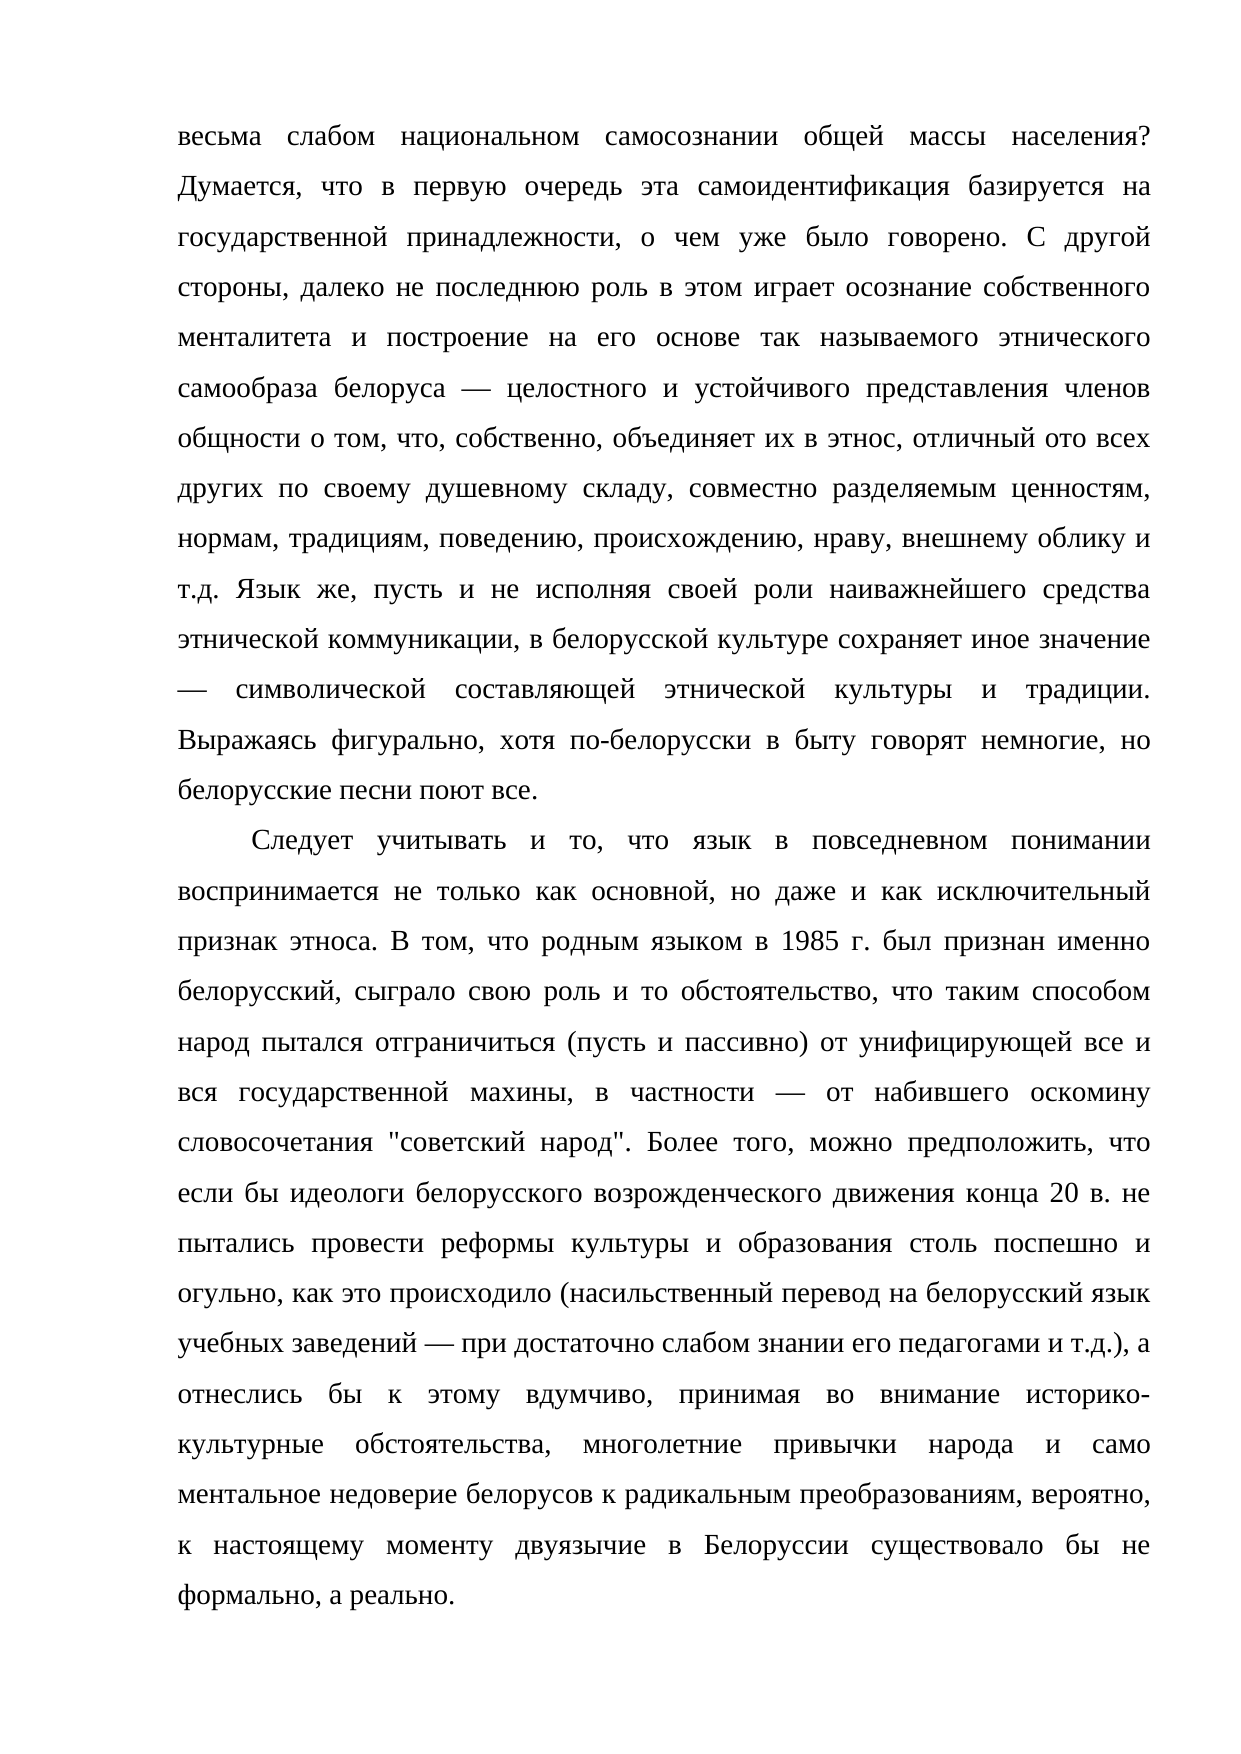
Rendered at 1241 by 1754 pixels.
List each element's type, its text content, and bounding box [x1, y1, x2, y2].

text Следует учитывать и то, что язык в повседневном понимании воспринимается не только как основной, но даже и как исключительный признак этноса. В том, что родным языком в . был признан именно белорусский, сыграло свою роль и то обстоятельство, что таким способом народ пытался отграничиться (пусть и пассивно) от унифицирующей все и вся государственной махины, в частности — от набившего оскомину словосочетания "советский народ". Более того, можно предположить, что если бы идеологи белорусского возрожденческого движения конца 20 в. не пытались провести реформы культуры и образования столь поспешно и огульно, как это происходило (насильственный перевод на белорусский язык учебных заведений — при достаточно слабом знании его педагогами и т.д.), а отнеслись бы к этому вдумчиво, принимая во внимание историко-культурные обстоятельства, многолетние привычки народа и само ментальное недоверие белорусов к радикальным преобразованиям, вероятно, к настоящему моменту двуязычие в Белоруссии существовало бы не формально, а реально. [177, 822, 1152, 1611]
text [177, 118, 1152, 806]
